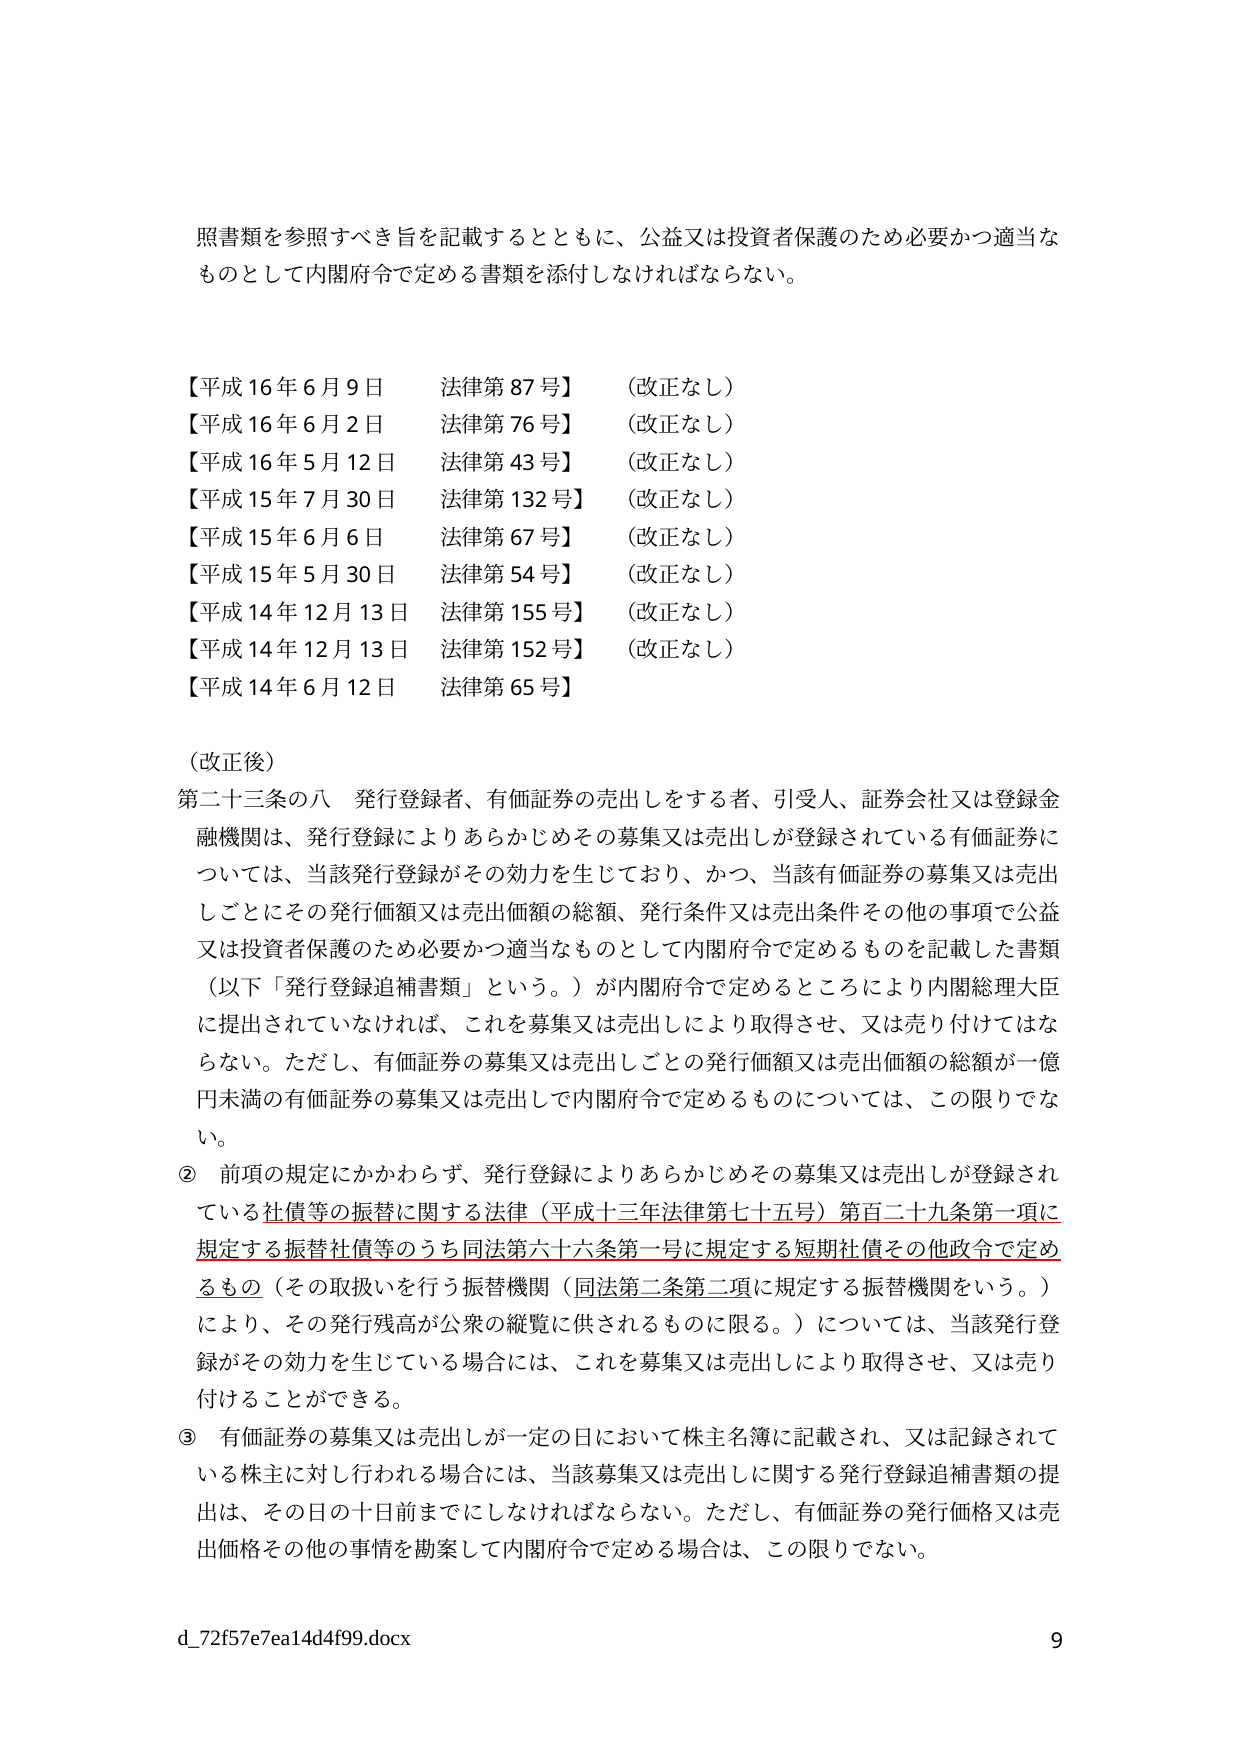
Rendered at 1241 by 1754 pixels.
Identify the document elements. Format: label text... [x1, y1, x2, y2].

text 【平成14年6月12日 法律第65号】 [177, 667, 1063, 704]
text 【平成15年7月30日 法律第132号】 （改正なし） [177, 479, 1063, 517]
text ② 前項の規定にかかわらず、発行登録によりあらかじめその募集又は売出しが登録されている社債等の振替に関する法律（平成十三年法律第七十五号）第百二十九条第一項に規定する振替社債等のうち同法第六十六条第一号に規定する短期社債その他政令で定めるもの（その取扱いを行う振替機関（同法第二条第二項に規定する振替機関をいう。）により、その発行残高が公衆の縦覧に供されるものに限る。）については、当該発行登録がその効力を生じている場合には、これを募集又は売出しにより取得させ、又は売り付けることができる。 [177, 1154, 1063, 1417]
text 【平成16年6月2日 法律第76号】 （改正なし） [177, 404, 1063, 442]
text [177, 217, 1063, 292]
text 【平成16年5月12日 法律第43号】 （改正なし） [177, 442, 1063, 479]
text 【平成15年6月6日 法律第67号】 （改正なし） [177, 517, 1063, 554]
text （改正後） [177, 742, 1063, 779]
text 【平成14年12月13日 法律第155号】 （改正なし） [177, 592, 1063, 629]
text 【平成15年5月30日 法律第54号】 （改正なし） [177, 554, 1063, 592]
text ③ 有価証券の募集又は売出しが一定の日において株主名簿に記載され、又は記録されている株主に対し行われる場合には、当該募集又は売出しに関する発行登録追補書類の提出は、その日の十日前までにしなければならない。ただし、有価証券の発行価格又は売出価格その他の事情を勘案して内閣府令で定める場合は、この限りでない。 [177, 1417, 1063, 1567]
text 第二十三条の八 発行登録者、有価証券の売出しをする者、引受人、証券会社又は登録金融機関は、発行登録によりあらかじめその募集又は売出しが登録されている有価証券については、当該発行登録がその効力を生じており、かつ、当該有価証券の募集又は売出しごとにその発行価額又は売出価額の総額、発行条件又は売出条件その他の事項で公益又は投資者保護のため必要かつ適当なものとして内閣府令で定めるものを記載した書類（以下「発行登録追補書類」という。）が内閣府令で定めるところにより内閣総理大臣に提出されていなければ、これを募集又は売出しにより取得させ、又は売り付けてはならない。ただし、有価証券の募集又は売出しごとの発行価額又は売出価額の総額が一億円未満の有価証券の募集又は売出しで内閣府令で定めるものについては、この限りでない。 [177, 779, 1063, 1154]
text 【平成14年12月13日 法律第152号】 （改正なし） [177, 629, 1063, 667]
text 【平成16年6月9日 法律第87号】 （改正なし） [177, 367, 1063, 404]
